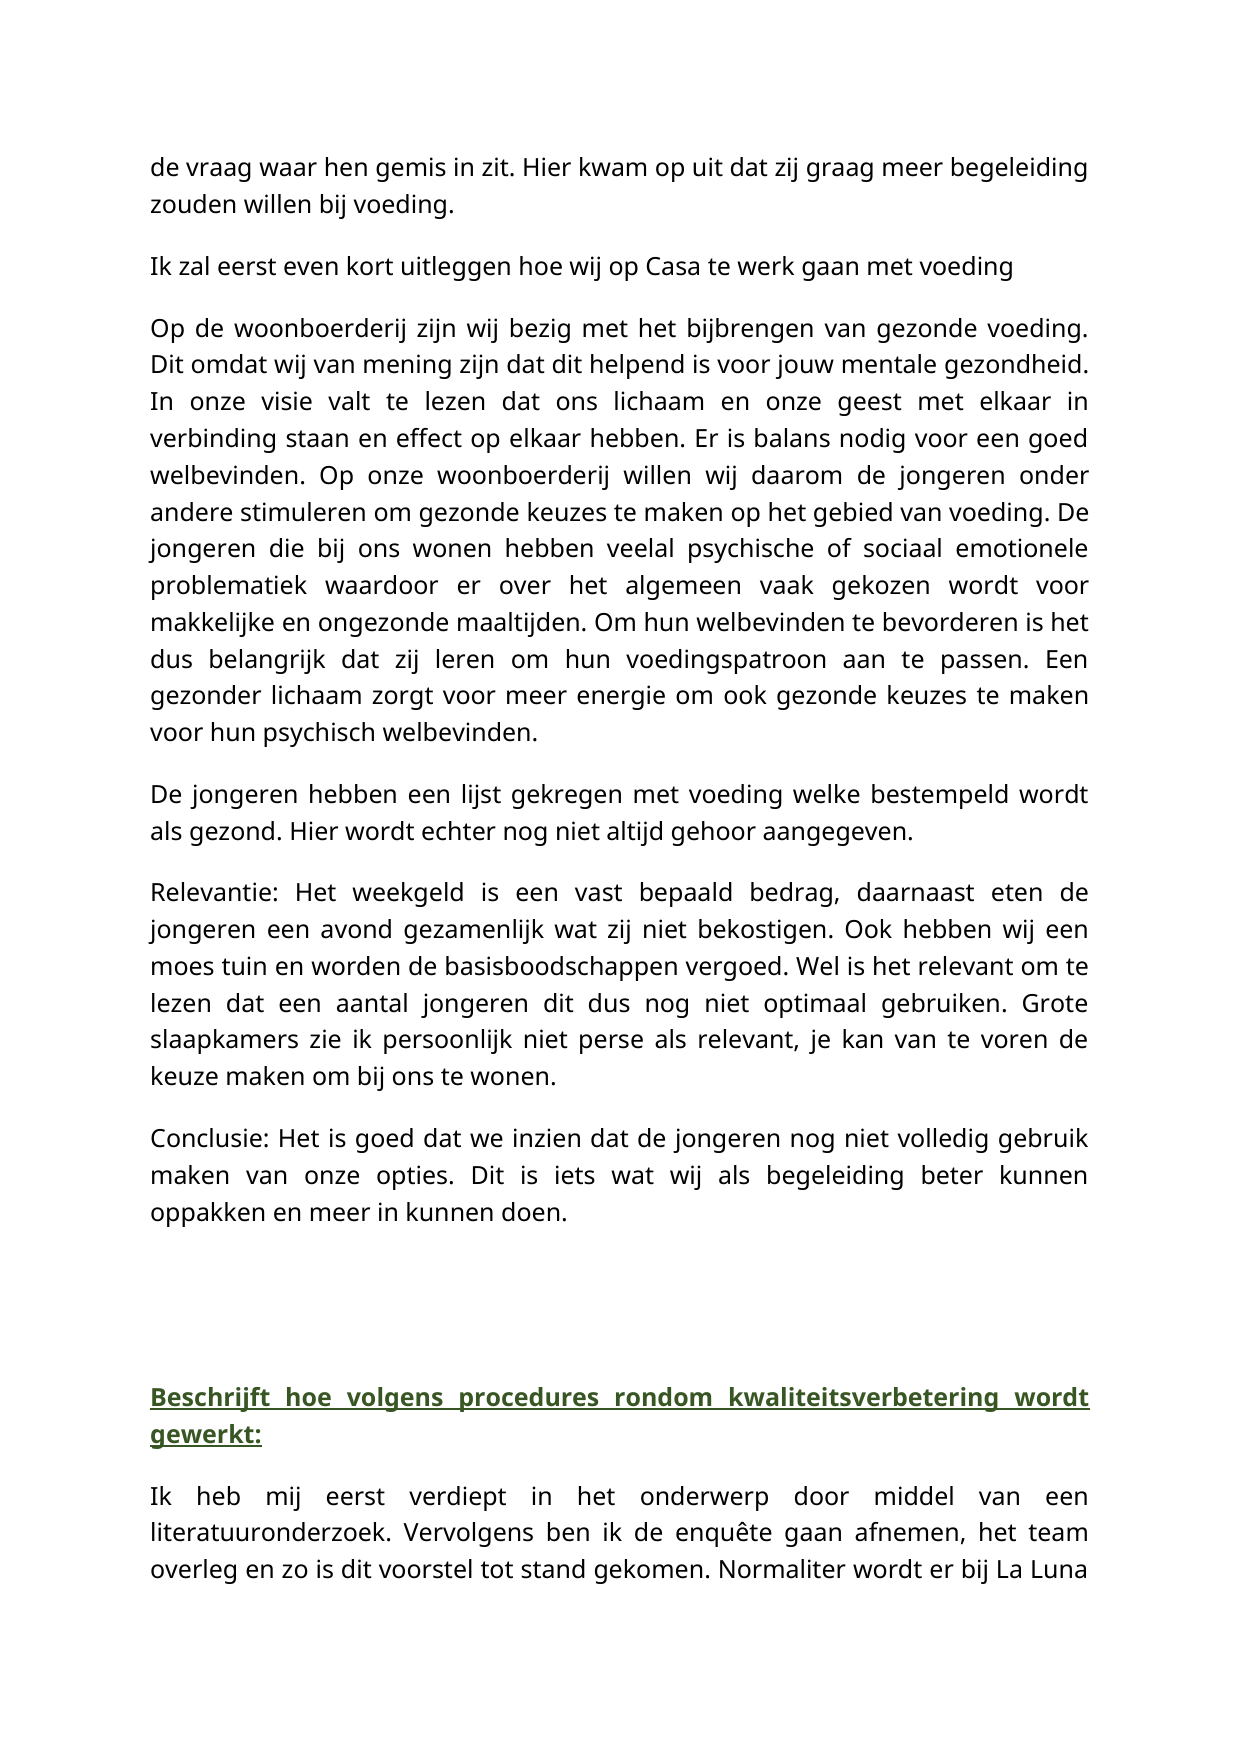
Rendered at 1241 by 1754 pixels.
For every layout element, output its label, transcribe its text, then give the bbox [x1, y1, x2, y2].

text Ik zal eerst even kort uitleggen hoe wij op Casa te werk gaan met voeding [150, 248, 1090, 283]
text Relevantie: Het weekgeld is een vast bepaald bedrag, daarnaast eten de jongeren een avond gezamenlijk wat zij niet bekostigen. Ook hebben wij een moes tuin en worden de basisboodschappen vergoed. Wel is het relevant om te lezen dat een aantal jongeren dit dus nog niet optimaal gebruiken. Grote slaapkamers zie ik persoonlijk niet perse als relevant, je kan van te voren de keuze maken om bij ons te wonen. [150, 875, 1090, 1093]
text Op de woonboerderij zijn wij bezig met het bijbrengen van gezonde voeding. Dit omdat wij van mening zijn dat dit helpend is voor jouw mentale gezondheid. In onze visie valt te lezen dat ons lichaam en onze geest met elkaar in verbinding staan en effect op elkaar hebben. Er is balans nodig voor een goed welbevinden. Op onze woonboerderij willen wij daarom de jongeren onder andere stimuleren om gezonde keuzes te maken op het gebied van voeding. De jongeren die bij ons wonen hebben veelal psychische of sociaal emotionele problematiek waardoor er over het algemeen vaak gekozen wordt voor makkelijke en ongezonde maaltijden. Om hun welbevinden te bevorderen is het dus belangrijk dat zij leren om hun voedingspatroon aan te passen. Een gezonder lichaam zorgt voor meer energie om ook gezonde keuzes te maken voor hun psychisch welbevinden. [150, 310, 1090, 749]
text Beschrijft hoe volgens procedures rondom kwaliteitsverbetering wordt gewerkt: [150, 1379, 1090, 1408]
text Beschrijft hoe volgens procedures rondom kwaliteitsverbetering wordt gewerkt: [150, 1410, 1090, 1450]
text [150, 1478, 1090, 1586]
text De jongeren hebben een lijst gekregen met voeding welke bestempeld wordt als gezond. Hier wordt echter nog niet altijd gehoor aangegeven. [150, 777, 1090, 847]
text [150, 150, 1090, 221]
text Conclusie: Het is goed dat we inzien dat de jongeren nog niet volledig gebruik maken van onze opties. Dit is iets wat wij als begeleiding beter kunnen oppakken en meer in kunnen doen. [150, 1121, 1090, 1228]
